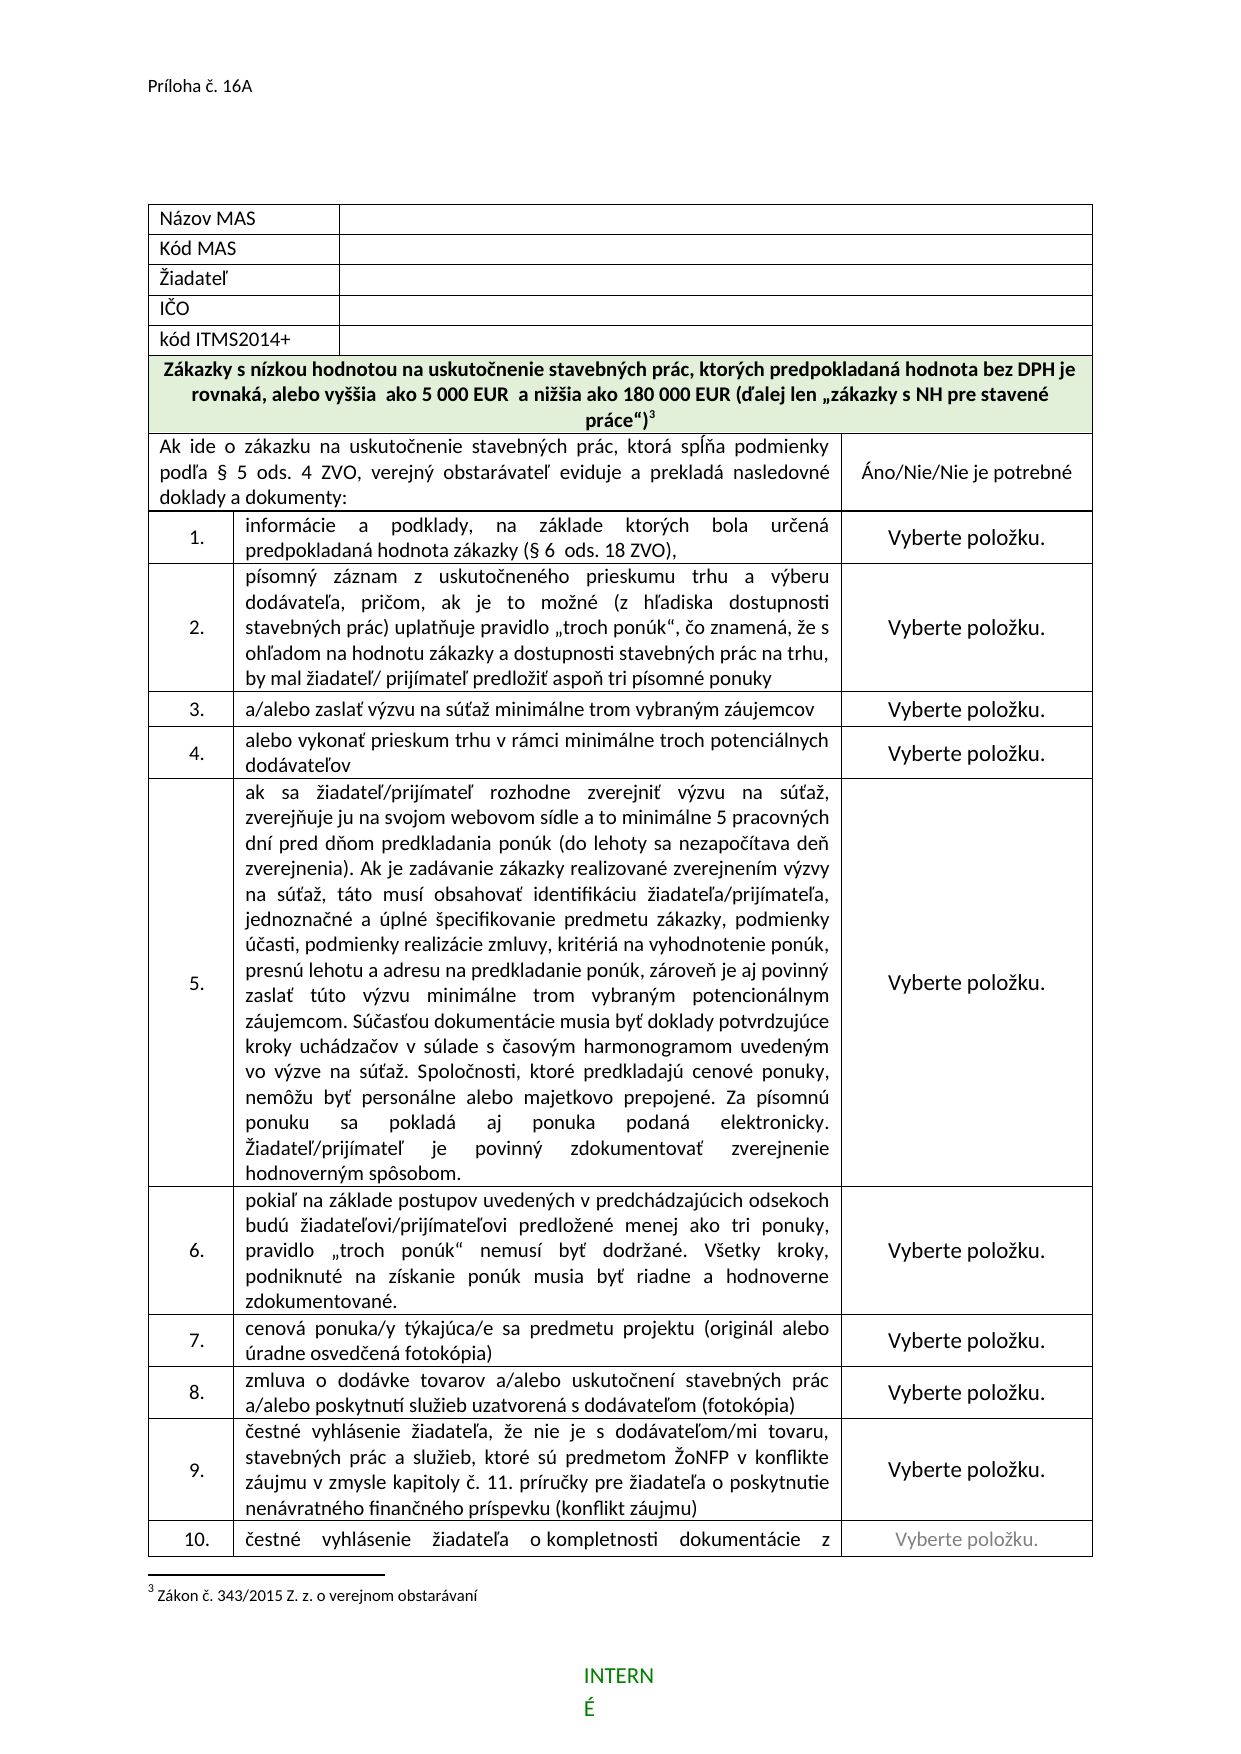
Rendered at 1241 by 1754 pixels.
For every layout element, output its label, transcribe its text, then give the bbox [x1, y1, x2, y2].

table_cell [149, 692, 233, 726]
table_cell [149, 727, 233, 778]
table_cell Žiadateľ [149, 265, 339, 294]
table_cell [340, 265, 1092, 294]
table_cell Kód MAS [149, 235, 339, 264]
table_cell kód ITMS2014+ [149, 326, 339, 355]
table_cell ak sa žiadateľ/prijímateľ rozhodne zverejniť výzvu na súťaž, zverejňuje ju na svojom webovom sídle a to minimálne 5 pracovných dní pred dňom predkladania ponúk (do lehoty sa nezapočítava deň zverejnenia). Ak je zadávanie zákazky realizované zverejnením výzvy na súťaž, táto musí obsahovať identifikáciu žiadateľa/prijímateľa, jednoznačné a úplné špecifikovanie predmetu zákazky, podmienky účasti, podmienky realizácie zmluvy, kritériá na vyhodnotenie ponúk, presnú lehotu a adresu na predkladanie ponúk, zároveň je aj povinný zaslať túto výzvu minimálne trom vybraným potencionálnym záujemcom. Súčasťou dokumentácie musia byť doklady potvrdzujúce kroky uchádzačov v súlade s časovým harmonogramom uvedeným vo výzve na súťaž. Spoločnosti, ktoré predkladajú cenové ponuky, nemôžu byť personálne alebo majetkovo prepojené. Za písomnú ponuku sa pokladá aj ponuka podaná elektronicky. Žiadateľ/prijímateľ je povinný zdokumentovať zverejnenie hodnoverným spôsobom. [234, 779, 841, 1186]
table_cell Áno/Nie/Nie je potrebné [842, 434, 1092, 510]
table_cell zmluva o dodávke tovarov a/alebo uskutočnení stavebných prác a/alebo poskytnutí služieb uzatvorená s dodávateľom (fotokópia) [234, 1367, 841, 1418]
table_cell [340, 296, 1092, 325]
table_cell [340, 235, 1092, 264]
table_cell alebo vykonať prieskum trhu v rámci minimálne troch potenciálnych dodávateľov [234, 727, 841, 778]
table_header [340, 205, 1092, 234]
table_cell IČO [149, 296, 339, 325]
table_cell [149, 1419, 233, 1520]
table_cell [149, 1367, 233, 1418]
table_cell [340, 326, 1092, 355]
table_cell [149, 779, 233, 1186]
table_cell [149, 1521, 233, 1556]
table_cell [234, 1521, 841, 1556]
table_cell Ak ide o zákazku na uskutočnenie stavebných prác, ktorá spĺňa podmienky podľa § 5 ods. 4 ZVO, verejný obstarávateľ eviduje a prekladá nasledovné doklady a dokumenty: [149, 434, 841, 510]
table_cell pokiaľ na základe postupov uvedených v predchádzajúcich odsekoch budú žiadateľovi/prijímateľovi predložené menej ako tri ponuky, pravidlo „troch ponúk“ nemusí byť dodržané. Všetky kroky, podniknuté na získanie ponúk musia byť riadne a hodnoverne zdokumentované. [234, 1187, 841, 1314]
table_cell Vyberte položku. [842, 1521, 1092, 1556]
table_cell [149, 1315, 233, 1366]
table_cell [149, 564, 233, 691]
table_cell [149, 1187, 233, 1314]
table_cell Zákazky s nízkou hodnotou na uskutočnenie stavebných prác, ktorých predpokladaná hodnota bez DPH je rovnaká, alebo vyššia ako 5 000 EUR a nižšia ako 180 000 EUR (ďalej len „zákazky s NH pre stavené práce“) [149, 356, 1092, 432]
table_header informácie a podklady, na základe ktorých bola určená predpokladaná hodnota zákazky (§ 6 ods. 18 ZVO), [234, 512, 841, 563]
table_cell a/alebo zaslať výzvu na súťaž minimálne trom vybraným záujemcov [234, 692, 841, 726]
table_cell písomný záznam z uskutočneného prieskumu trhu a výberu dodávateľa, pričom, ak je to možné (z hľadiska dostupnosti stavebných prác) uplatňuje pravidlo „troch ponúk“, čo znamená, že s ohľadom na hodnotu zákazky a dostupnosti stavebných prác na trhu, by mal žiadateľ/ prijímateľ predložiť aspoň tri písomné ponuky [234, 564, 841, 691]
table_cell čestné vyhlásenie žiadateľa, že nie je s dodávateľom/mi tovaru, stavebných prác a služieb, ktoré sú predmetom ŽoNFP v konflikte záujmu v zmysle kapitoly č. 11. príručky pre žiadateľa o poskytnutie nenávratného finančného príspevku (konflikt záujmu) [234, 1419, 841, 1520]
table_header Názov MAS [149, 205, 339, 234]
table_header [149, 512, 233, 563]
table_cell cenová ponuka/y týkajúca/e sa predmetu projektu (originál alebo úradne osvedčená fotokópia) [234, 1315, 841, 1366]
